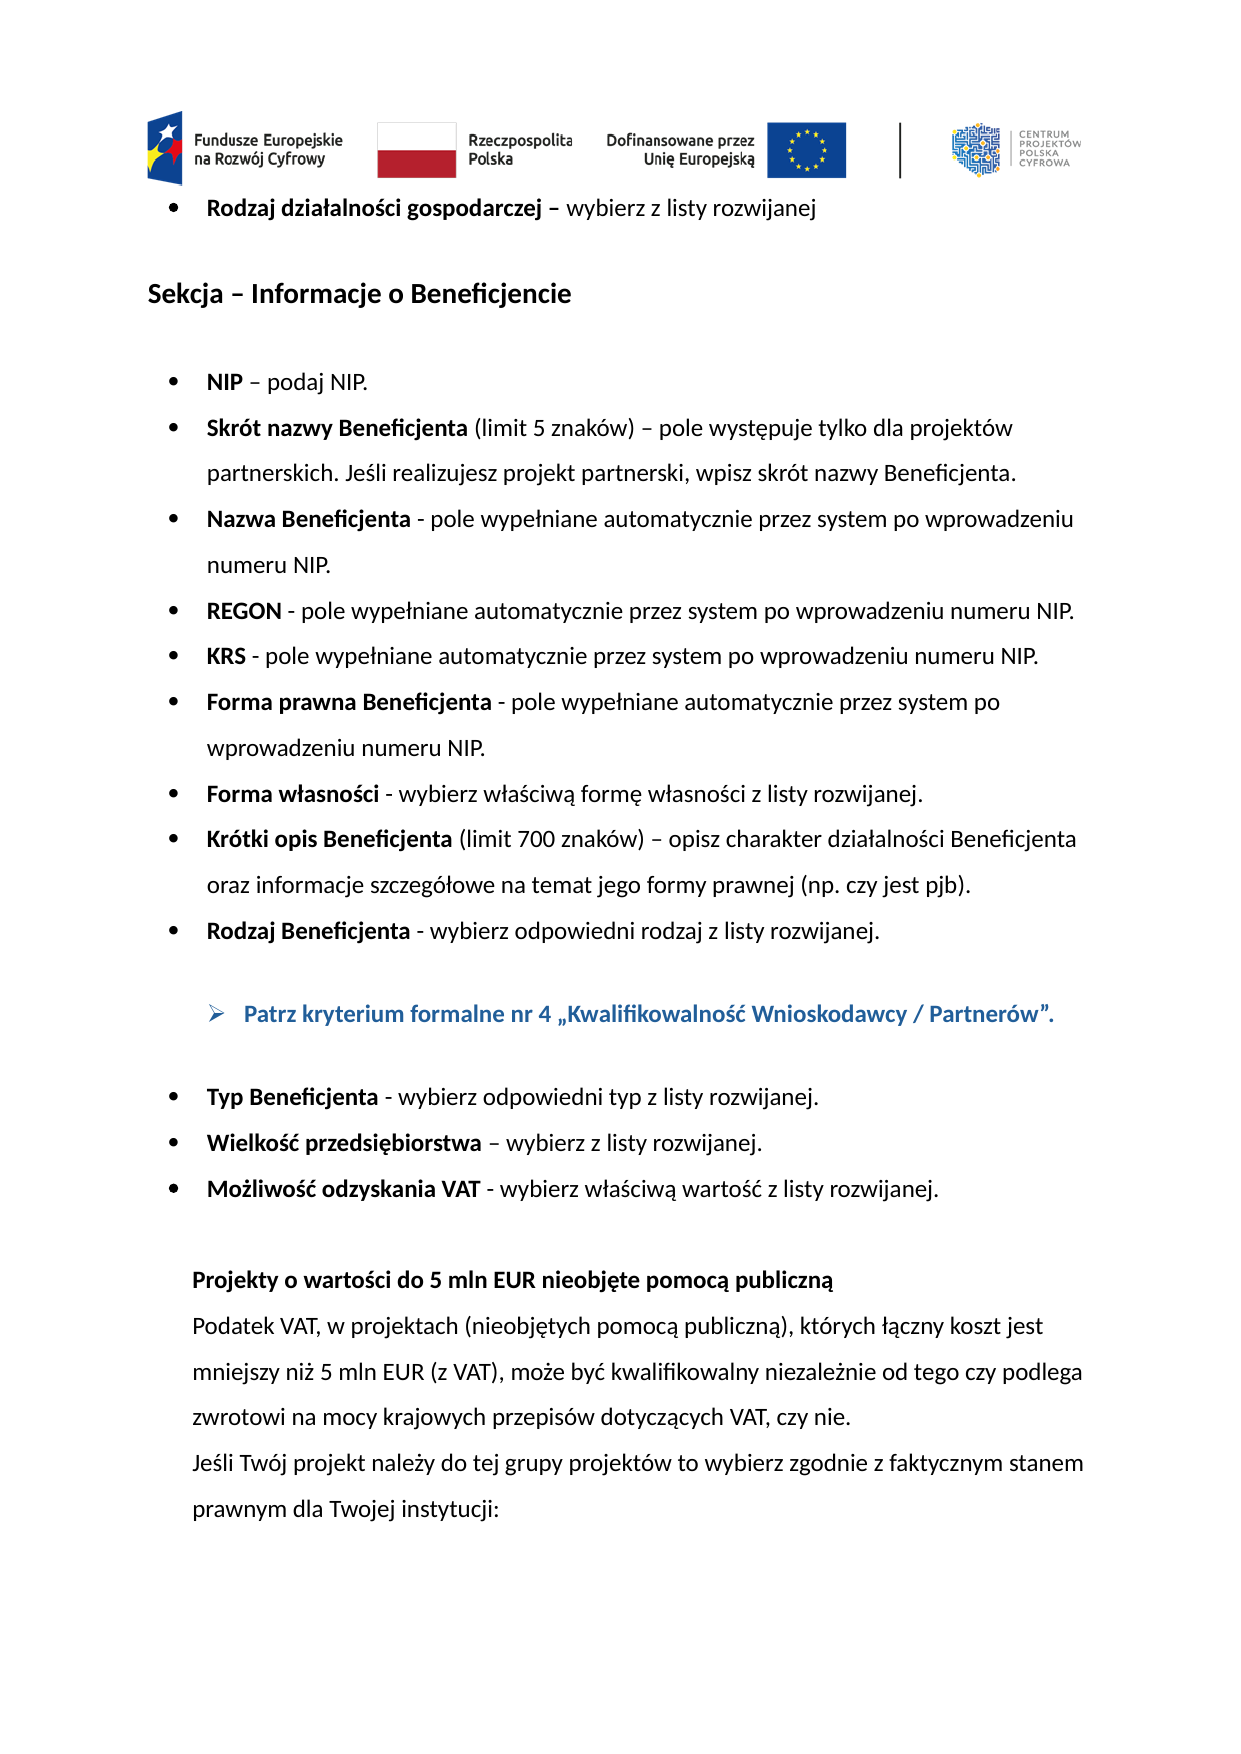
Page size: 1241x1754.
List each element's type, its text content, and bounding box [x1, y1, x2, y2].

list Projekty o wartości do 5 mln EUR nieobjęte pomocą publiczną [192, 1264, 1093, 1295]
list Typ Beneficjenta - wybierz odpowiedni typ z listy rozwijanej. [169, 1081, 1093, 1112]
list KRS - pole wypełniane automatycznie przez system po wprowadzeniu numeru NIP. [169, 641, 1093, 671]
subtitle Sekcja – Informacje o Beneficjencie [148, 275, 1093, 311]
list Skrót nazwy Beneficjenta (limit 5 znaków) – pole występuje tylko dla projektów partnerskich. Jeśli realizujesz projekt partnerski, wpisz skrót nazwy Beneficjenta. [169, 412, 1093, 488]
list Możliwość odzyskania VAT - wybierz właściwą wartość z listy rozwijanej. [169, 1173, 1093, 1203]
text Patrz kryterium formalne nr 4 „Kwalifikowalność Wnioskodawcy / Partnerów”. [207, 998, 1093, 1029]
list Nazwa Beneficjenta - pole wypełniane automatycznie przez system po wprowadzeniu numeru NIP. [169, 503, 1093, 579]
list NIP – podaj NIP. [169, 366, 1093, 397]
list REGON - pole wypełniane automatycznie przez system po wprowadzeniu numeru NIP. [169, 595, 1093, 625]
list Jeśli Twój projekt należy do tej grupy projektów to wybierz zgodnie z faktycznym stanem prawnym dla Twojej instytucji: [192, 1447, 1093, 1523]
list Rodzaj Beneficjenta - wybierz odpowiedni rodzaj z listy rozwijanej. [169, 915, 1093, 945]
list Forma własności - wybierz właściwą formę własności z listy rozwijanej. [169, 778, 1093, 808]
list Wielkość przedsiębiorstwa – wybierz z listy rozwijanej. [169, 1127, 1093, 1158]
picture [147, 111, 1081, 186]
list Podatek VAT, w projektach (nieobjętych pomocą publiczną), których łączny koszt jest mniejszy niż 5 mln EUR (z VAT), może być kwalifikowalny niezależnie od tego czy podlega zwrotowi na mocy krajowych przepisów dotyczących VAT, czy nie. [192, 1310, 1093, 1432]
list Forma prawna Beneficjenta - pole wypełniane automatycznie przez system po wprowadzeniu numeru NIP. [169, 686, 1093, 762]
list Rodzaj działalności gospodarczej – wybierz z listy rozwijanej [169, 192, 1093, 222]
list Krótki opis Beneficjenta (limit 700 znaków) – opisz charakter działalności Beneficjenta oraz informacje szczegółowe na temat jego formy prawnej (np. czy jest pjb). [169, 823, 1093, 900]
